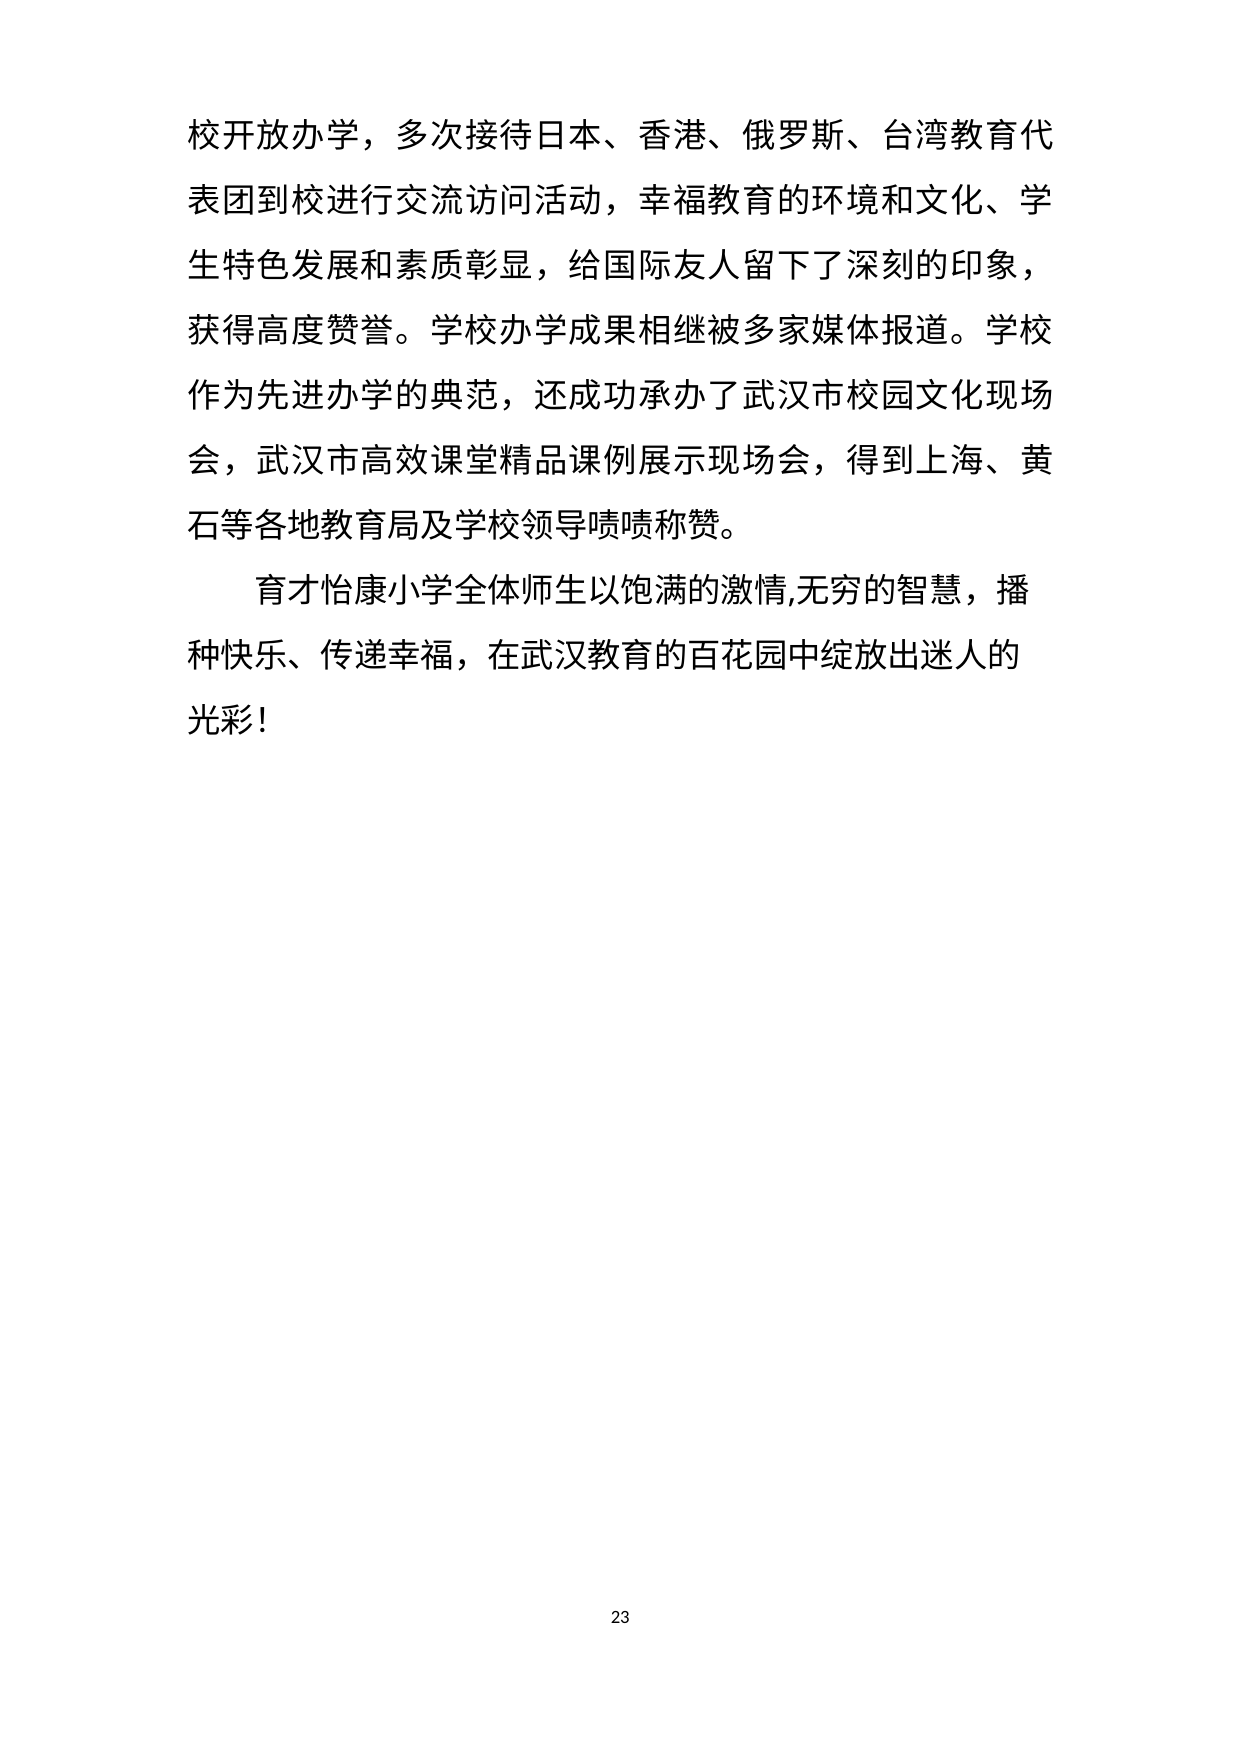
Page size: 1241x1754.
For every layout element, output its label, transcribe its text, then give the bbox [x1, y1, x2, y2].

text 育才怡康小学全体师生以饱满的激情,无穷的智慧，播种快乐、传递幸福，在武汉教育的百花园中绽放出迷人的光彩！ [187, 555, 1053, 750]
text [187, 100, 1053, 555]
